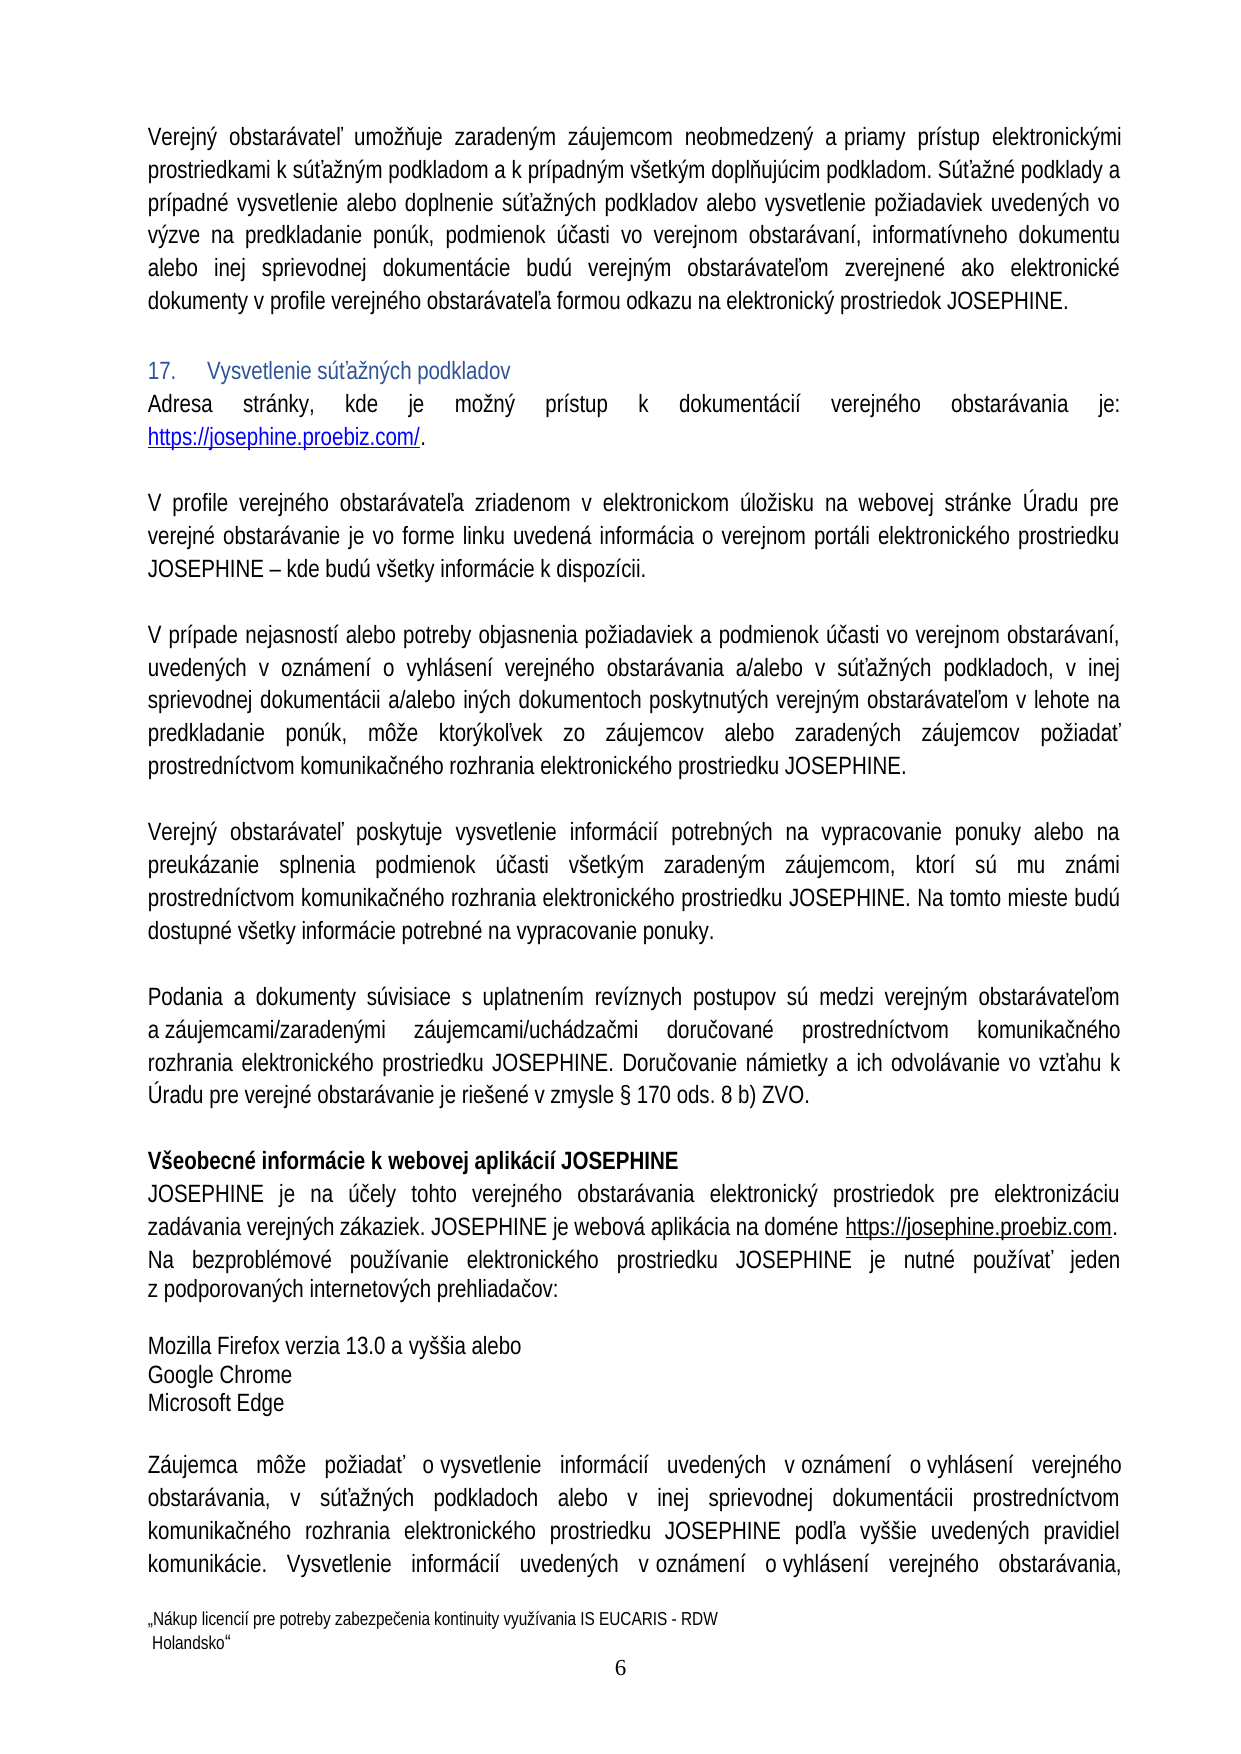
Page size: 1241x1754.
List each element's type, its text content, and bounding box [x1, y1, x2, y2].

subtitle Vysvetlenie súťažných podkladov [148, 356, 1122, 385]
text Všeobecné informácie k webovej aplikácií JOSEPHINE [148, 1146, 1122, 1175]
text Verejný obstarávateľ poskytuje vysvetlenie informácií potrebných na vypracovanie ponuky alebo na preukázanie splnenia podmienok účasti všetkým zaradeným záujemcom, ktorí sú mu známi prostredníctvom komunikačného rozhrania elektronického prostriedku JOSEPHINE. Na tomto mieste budú dostupné všetky informácie potrebné na vypracovanie ponuky. [148, 817, 1122, 944]
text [148, 1450, 1122, 1577]
text Microsoft Edge [148, 1388, 1122, 1417]
text JOSEPHINE je na účely tohto verejného obstarávania elektronický prostriedok pre elektronizáciu zadávania verejných zákaziek. JOSEPHINE je webová aplikácia na doméne https://josephine.proebiz.com. [148, 1179, 1122, 1241]
text Na bezproblémové používanie elektronického prostriedku JOSEPHINE je nutné používať jeden z podporovaných internetových prehliadačov: [148, 1245, 1122, 1302]
text Google Chrome [148, 1360, 1122, 1388]
text Adresa stránky, kde je možný prístup k dokumentácií verejného obstarávania je: https://josephine.proebiz.com/. [148, 389, 1122, 451]
text V prípade nejasností alebo potreby objasnenia požiadaviek a podmienok účasti vo verejnom obstarávaní, uvedených v oznámení o vyhlásení verejného obstarávania a/alebo v súťažných podkladoch, v inej sprievodnej dokumentácii a/alebo iných dokumentoch poskytnutých verejným obstarávateľom v lehote na predkladanie ponúk, môže ktorýkoľvek zo záujemcov alebo zaradených záujemcov požiadať prostredníctvom komunikačného rozhrania elektronického prostriedku JOSEPHINE. [148, 620, 1122, 780]
text Verejný obstarávateľ umožňuje zaradeným záujemcom neobmedzený a priamy prístup elektronickými prostriedkami k súťažným podkladom a k prípadným všetkým doplňujúcim podkladom. Súťažné podklady a prípadné vysvetlenie alebo doplnenie súťažných podkladov alebo vysvetlenie požiadaviek uvedených vo výzve na predkladanie ponúk, podmienok účasti vo verejnom obstarávaní, informatívneho dokumentu alebo inej sprievodnej dokumentácie budú verejným obstarávateľom zverejnené ako elektronické dokumenty v profile verejného obstarávateľa formou odkazu na elektronický prostriedok JOSEPHINE. [148, 122, 1122, 315]
text V profile verejného obstarávateľa zriadenom v elektronickom úložisku na webovej stránke Úradu pre verejné obstarávanie je vo forme linku uvedená informácia o verejnom portáli elektronického prostriedku JOSEPHINE – kde budú všetky informácie k dispozícii. [148, 488, 1122, 582]
text Podania a dokumenty súvisiace s uplatnením revíznych postupov sú medzi verejným obstarávateľom a záujemcami/zaradenými záujemcami/uchádzačmi doručované prostredníctvom komunikačného rozhrania elektronického prostriedku JOSEPHINE. Doručovanie námietky a ich odvolávanie vo vzťahu k Úradu pre verejné obstarávanie je riešené v zmysle § 170 ods. 8 b) ZVO. [148, 982, 1122, 1109]
text Mozilla Firefox verzia 13.0 a vyššia alebo [148, 1331, 1122, 1360]
